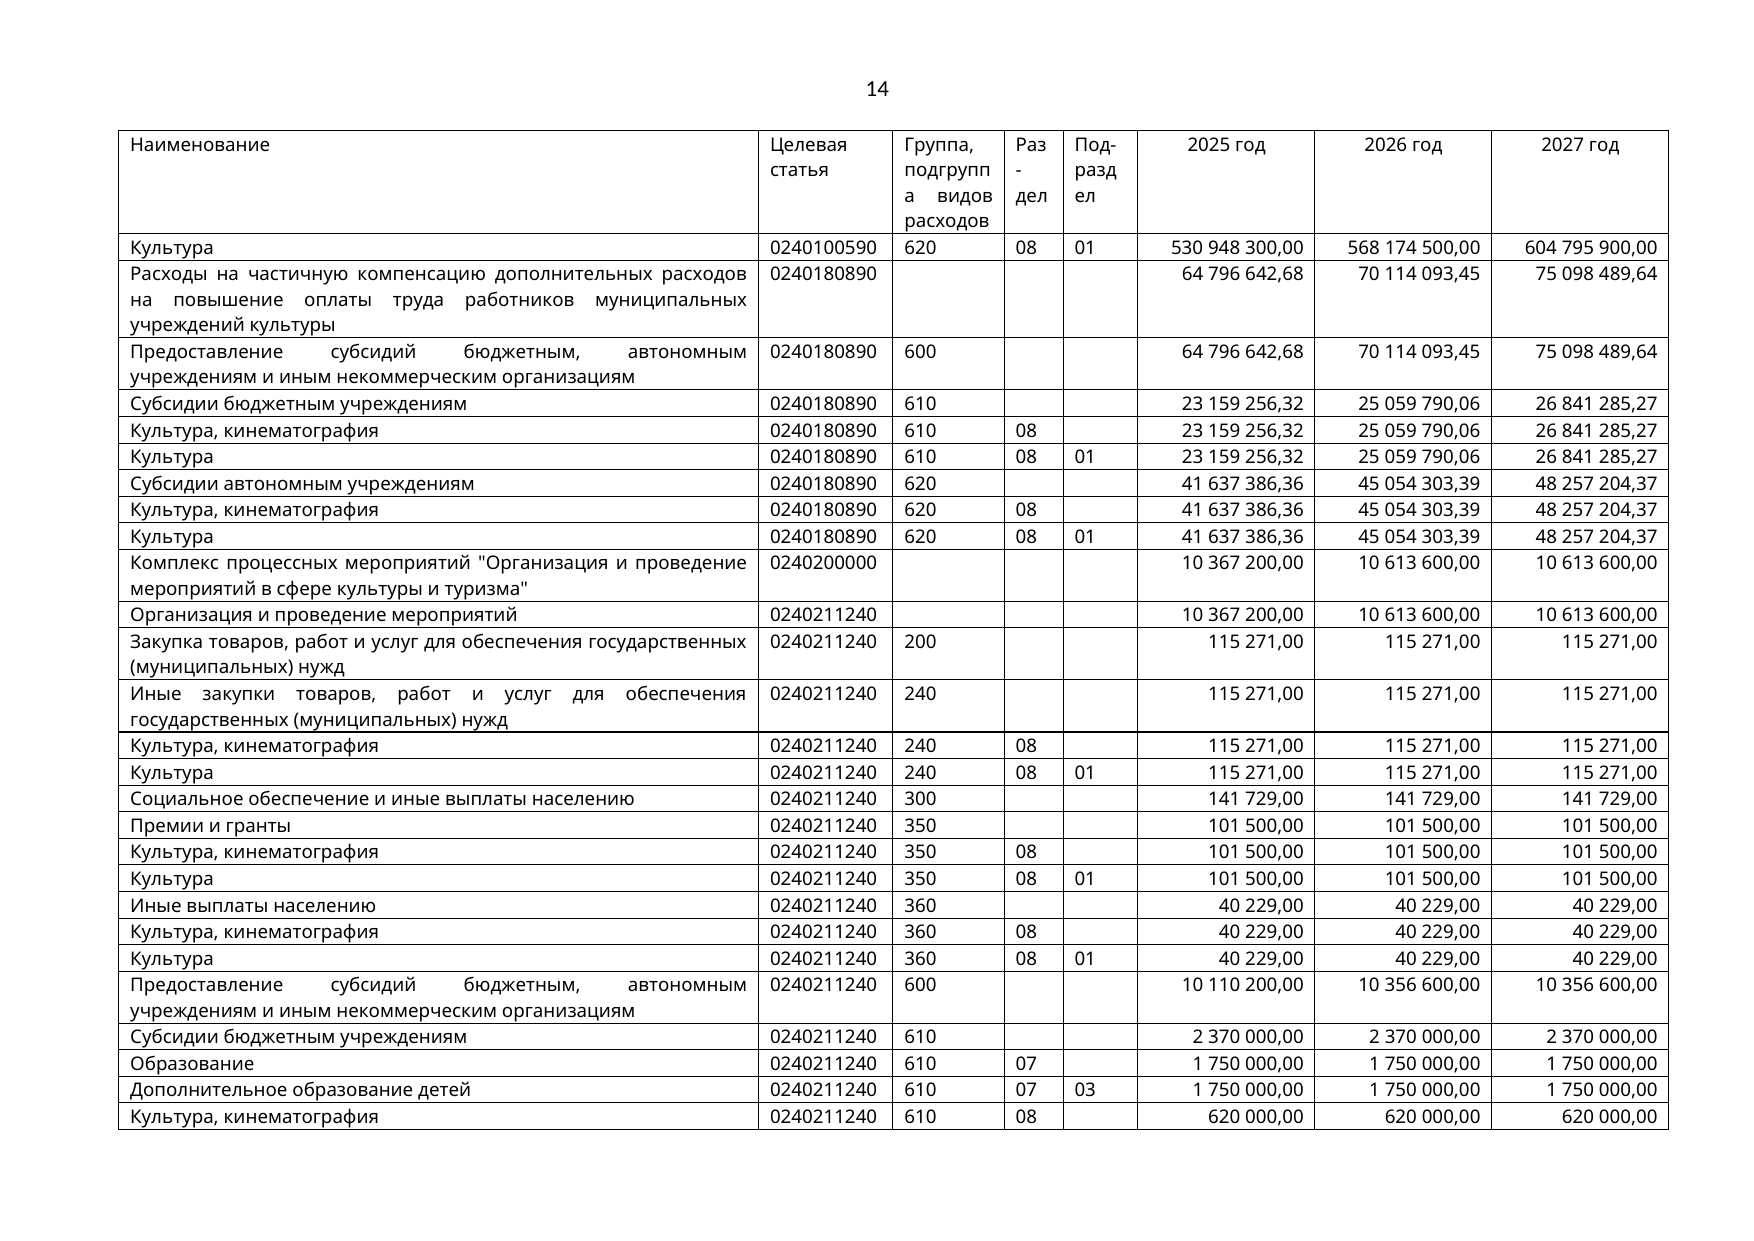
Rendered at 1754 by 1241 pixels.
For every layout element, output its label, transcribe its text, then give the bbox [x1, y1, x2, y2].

table_cell 23 159 256,32 [1138, 444, 1314, 469]
table_cell 240 [893, 733, 1004, 758]
table_cell [893, 261, 1004, 337]
table_cell Культура [119, 444, 758, 469]
table_cell 101 500,00 [1138, 865, 1314, 891]
table_cell 0240211240 [759, 945, 892, 971]
table_cell 26 841 285,27 [1492, 417, 1668, 442]
table_cell 360 [893, 945, 1004, 971]
table_cell Культура [119, 523, 758, 549]
table_cell 40 229,00 [1138, 919, 1314, 944]
table_cell 07 [1005, 1050, 1063, 1076]
table_cell 360 [893, 892, 1004, 917]
table_cell 115 271,00 [1315, 680, 1491, 731]
table_cell 620 [893, 234, 1004, 259]
table_cell [1064, 390, 1137, 416]
table_header Группа, подгруппа видов расходов [893, 131, 1004, 233]
table_cell [893, 602, 1004, 627]
table_cell [1064, 733, 1137, 758]
table_cell 2 370 000,00 [1138, 1024, 1314, 1049]
table_cell 41 637 386,36 [1138, 523, 1314, 549]
table_cell 01 [1064, 523, 1137, 549]
table_cell 620 [893, 470, 1004, 496]
table_cell 10 367 200,00 [1138, 550, 1314, 601]
table_cell 620 000,00 [1138, 1103, 1314, 1129]
table_cell 40 229,00 [1315, 945, 1491, 971]
table_cell 600 [893, 338, 1004, 389]
table_cell 0240180890 [759, 261, 892, 337]
table_cell 08 [1005, 759, 1063, 784]
table_cell [1005, 550, 1063, 601]
table_cell 45 054 303,39 [1315, 470, 1491, 496]
table_header Наименование [119, 131, 758, 233]
table_header Под-раздел [1064, 131, 1137, 233]
table_cell 08 [1005, 839, 1063, 864]
table_cell 0240211240 [759, 680, 892, 731]
table_cell 01 [1064, 945, 1137, 971]
table_cell Культура, кинематография [119, 497, 758, 522]
table_cell Культура [119, 759, 758, 784]
table_cell [1005, 812, 1063, 838]
table_cell 1 750 000,00 [1138, 1077, 1314, 1102]
table_header 2025 год [1138, 131, 1314, 233]
table_header 2026 год [1315, 131, 1491, 233]
table_cell 45 054 303,39 [1315, 523, 1491, 549]
table_cell 200 [893, 628, 1004, 679]
table_cell 26 841 285,27 [1492, 390, 1668, 416]
table_cell 1 750 000,00 [1315, 1077, 1491, 1102]
table_cell Субсидии бюджетным учреждениям [119, 1024, 758, 1049]
table_cell 350 [893, 812, 1004, 838]
table_cell 08 [1005, 497, 1063, 522]
table_cell 01 [1064, 759, 1137, 784]
table_cell [1064, 786, 1137, 811]
table_cell 41 637 386,36 [1138, 497, 1314, 522]
table_cell 600 [893, 972, 1004, 1023]
table_cell 610 [893, 1024, 1004, 1049]
table_cell 2 370 000,00 [1492, 1024, 1668, 1049]
table_cell 0240180890 [759, 470, 892, 496]
table_cell 01 [1064, 865, 1137, 891]
table_cell 0240211240 [759, 865, 892, 891]
table_cell 0240211240 [759, 972, 892, 1023]
table_cell [1064, 1103, 1137, 1129]
table_cell 10 356 600,00 [1492, 972, 1668, 1023]
table_cell 08 [1005, 733, 1063, 758]
table_cell 45 054 303,39 [1315, 497, 1491, 522]
table_cell 08 [1005, 919, 1063, 944]
table_cell 610 [893, 417, 1004, 442]
table_cell Культура, кинематография [119, 733, 758, 758]
table_cell [1064, 839, 1137, 864]
table_cell 0240211240 [759, 759, 892, 784]
table_cell Социальное обеспечение и иные выплаты населению [119, 786, 758, 811]
table_cell [1064, 602, 1137, 627]
table_cell [1005, 1024, 1063, 1049]
table_cell 0240180890 [759, 497, 892, 522]
table_cell 48 257 204,37 [1492, 523, 1668, 549]
table_cell 1 750 000,00 [1315, 1050, 1491, 1076]
table_cell 0240211240 [759, 602, 892, 627]
table_cell 23 159 256,32 [1138, 417, 1314, 442]
table_cell 08 [1005, 234, 1063, 259]
table_cell 0240200000 [759, 550, 892, 601]
table_cell Культура, кинематография [119, 417, 758, 442]
table_cell 25 059 790,06 [1315, 417, 1491, 442]
table_cell 48 257 204,37 [1492, 470, 1668, 496]
table_cell 40 229,00 [1492, 892, 1668, 917]
table_cell 70 114 093,45 [1315, 338, 1491, 389]
table_cell 115 271,00 [1315, 628, 1491, 679]
table_cell 23 159 256,32 [1138, 390, 1314, 416]
table_cell [1064, 919, 1137, 944]
table_cell 10 110 200,00 [1138, 972, 1314, 1023]
table_cell 115 271,00 [1492, 628, 1668, 679]
table_cell [1064, 550, 1137, 601]
table_cell 101 500,00 [1315, 812, 1491, 838]
table_cell 610 [893, 1103, 1004, 1129]
table_cell 01 [1064, 234, 1137, 259]
table_cell 40 229,00 [1315, 919, 1491, 944]
table_cell 115 271,00 [1138, 628, 1314, 679]
table_cell 115 271,00 [1315, 759, 1491, 784]
table_cell 08 [1005, 444, 1063, 469]
table_cell 1 750 000,00 [1492, 1077, 1668, 1102]
table_cell 530 948 300,00 [1138, 234, 1314, 259]
table_cell [1064, 417, 1137, 442]
table_cell 141 729,00 [1492, 786, 1668, 811]
table_cell Иные выплаты населению [119, 892, 758, 917]
table_cell [1064, 892, 1137, 917]
table_cell 40 229,00 [1138, 945, 1314, 971]
table_cell Премии и гранты [119, 812, 758, 838]
table_cell 115 271,00 [1138, 759, 1314, 784]
table_cell Культура, кинематография [119, 839, 758, 864]
table_cell 40 229,00 [1315, 892, 1491, 917]
table_cell 64 796 642,68 [1138, 338, 1314, 389]
table_cell 70 114 093,45 [1315, 261, 1491, 337]
table_header Целевая статья [759, 131, 892, 233]
table_cell 40 229,00 [1492, 945, 1668, 971]
table_cell 10 367 200,00 [1138, 602, 1314, 627]
table_cell [1005, 972, 1063, 1023]
table_cell [1064, 261, 1137, 337]
table_cell Организация и проведение мероприятий [119, 602, 758, 627]
table_cell 0240211240 [759, 1024, 892, 1049]
table_cell 115 271,00 [1492, 680, 1668, 731]
table_cell 0240211240 [759, 1050, 892, 1076]
table_cell Предоставление субсидий бюджетным, автономным учреждениям и иным некоммерческим организациям [119, 338, 758, 389]
table_cell 64 796 642,68 [1138, 261, 1314, 337]
table_cell [1005, 338, 1063, 389]
table_cell Предоставление субсидий бюджетным, автономным учреждениям и иным некоммерческим организациям [119, 972, 758, 1023]
table_cell [1064, 628, 1137, 679]
table_cell 10 613 600,00 [1315, 602, 1491, 627]
table_cell 604 795 900,00 [1492, 234, 1668, 259]
table_header Раз-дел [1005, 131, 1063, 233]
table_cell 10 613 600,00 [1492, 602, 1668, 627]
table_cell 08 [1005, 945, 1063, 971]
table_cell 0240211240 [759, 839, 892, 864]
table_cell 10 356 600,00 [1315, 972, 1491, 1023]
table_cell 101 500,00 [1138, 812, 1314, 838]
table_cell 0240180890 [759, 417, 892, 442]
table_cell 115 271,00 [1492, 733, 1668, 758]
table_cell [1064, 972, 1137, 1023]
table_cell 1 750 000,00 [1138, 1050, 1314, 1076]
table_cell [1005, 786, 1063, 811]
table_cell 25 059 790,06 [1315, 444, 1491, 469]
table_cell [1064, 470, 1137, 496]
table_cell Культура [119, 865, 758, 891]
table_cell 350 [893, 839, 1004, 864]
table_cell [1064, 812, 1137, 838]
table_cell 350 [893, 865, 1004, 891]
table_cell 2 370 000,00 [1315, 1024, 1491, 1049]
table_cell 07 [1005, 1077, 1063, 1102]
table_cell [1005, 628, 1063, 679]
table_cell [893, 550, 1004, 601]
table_cell Субсидии бюджетным учреждениям [119, 390, 758, 416]
table_cell 101 500,00 [1315, 839, 1491, 864]
table_cell 10 613 600,00 [1492, 550, 1668, 601]
table_cell 568 174 500,00 [1315, 234, 1491, 259]
table_cell 620 000,00 [1315, 1103, 1491, 1129]
table_cell 08 [1005, 1103, 1063, 1129]
table_cell Культура, кинематография [119, 1103, 758, 1129]
table_cell 115 271,00 [1138, 733, 1314, 758]
table_cell [1064, 497, 1137, 522]
table_cell 620 [893, 523, 1004, 549]
table_cell 101 500,00 [1492, 865, 1668, 891]
table_cell [1064, 680, 1137, 731]
table_cell 0240180890 [759, 523, 892, 549]
table_cell 240 [893, 759, 1004, 784]
table_cell 40 229,00 [1138, 892, 1314, 917]
table_header 2027 год [1492, 131, 1668, 233]
table_cell 101 500,00 [1492, 812, 1668, 838]
table_cell 240 [893, 680, 1004, 731]
table_cell 101 500,00 [1315, 865, 1491, 891]
table_cell 115 271,00 [1492, 759, 1668, 784]
table_cell 48 257 204,37 [1492, 497, 1668, 522]
table_cell [1064, 1050, 1137, 1076]
table_cell Иные закупки товаров, работ и услуг для обеспечения государственных (муниципальных) нужд [119, 680, 758, 731]
table_cell Расходы на частичную компенсацию дополнительных расходов на повышение оплаты труда работников муниципальных учреждений культуры [119, 261, 758, 337]
table_cell 620 [893, 497, 1004, 522]
table_cell Образование [119, 1050, 758, 1076]
table_cell 0240211240 [759, 786, 892, 811]
table_cell 25 059 790,06 [1315, 390, 1491, 416]
table_cell 610 [893, 390, 1004, 416]
table_cell 141 729,00 [1138, 786, 1314, 811]
table_cell Дополнительное образование детей [119, 1077, 758, 1102]
table_cell 610 [893, 1077, 1004, 1102]
table_cell 0240180890 [759, 390, 892, 416]
table_cell [1005, 261, 1063, 337]
table_cell 08 [1005, 865, 1063, 891]
table_cell 0240211240 [759, 919, 892, 944]
table_cell 0240180890 [759, 338, 892, 389]
table_cell 115 271,00 [1315, 733, 1491, 758]
table_cell 360 [893, 919, 1004, 944]
table_cell 0240211240 [759, 892, 892, 917]
table_cell 01 [1064, 444, 1137, 469]
table_cell 08 [1005, 417, 1063, 442]
table_cell [1005, 602, 1063, 627]
table_cell 75 098 489,64 [1492, 261, 1668, 337]
table_cell 101 500,00 [1138, 839, 1314, 864]
table_cell Субсидии автономным учреждениям [119, 470, 758, 496]
table_cell Культура [119, 945, 758, 971]
table_cell [1064, 1024, 1137, 1049]
table_cell Комплекс процессных мероприятий "Организация и проведение мероприятий в сфере культуры и туризма" [119, 550, 758, 601]
table_cell [1064, 338, 1137, 389]
table_cell 0240211240 [759, 733, 892, 758]
table_cell [1005, 470, 1063, 496]
table_cell 620 000,00 [1492, 1103, 1668, 1129]
table_cell 0240180890 [759, 444, 892, 469]
table_cell 0240211240 [759, 1077, 892, 1102]
table_cell 26 841 285,27 [1492, 444, 1668, 469]
table_cell [1005, 680, 1063, 731]
table_cell 0240211240 [759, 1103, 892, 1129]
table_cell 610 [893, 444, 1004, 469]
table_cell 300 [893, 786, 1004, 811]
table_cell 75 098 489,64 [1492, 338, 1668, 389]
table_cell 141 729,00 [1315, 786, 1491, 811]
table_cell Культура [119, 234, 758, 259]
table_cell [1005, 390, 1063, 416]
table_cell 0240211240 [759, 628, 892, 679]
table_cell 1 750 000,00 [1492, 1050, 1668, 1076]
table_cell Культура, кинематография [119, 919, 758, 944]
table_cell 40 229,00 [1492, 919, 1668, 944]
table_cell 0240100590 [759, 234, 892, 259]
table_cell 41 637 386,36 [1138, 470, 1314, 496]
table_cell 101 500,00 [1492, 839, 1668, 864]
table_cell 10 613 600,00 [1315, 550, 1491, 601]
table_cell [1005, 892, 1063, 917]
table_cell 08 [1005, 523, 1063, 549]
table_cell 03 [1064, 1077, 1137, 1102]
table_cell 0240211240 [759, 812, 892, 838]
table_cell 115 271,00 [1138, 680, 1314, 731]
table_cell Закупка товаров, работ и услуг для обеспечения государственных (муниципальных) нужд [119, 628, 758, 679]
table_cell 610 [893, 1050, 1004, 1076]
